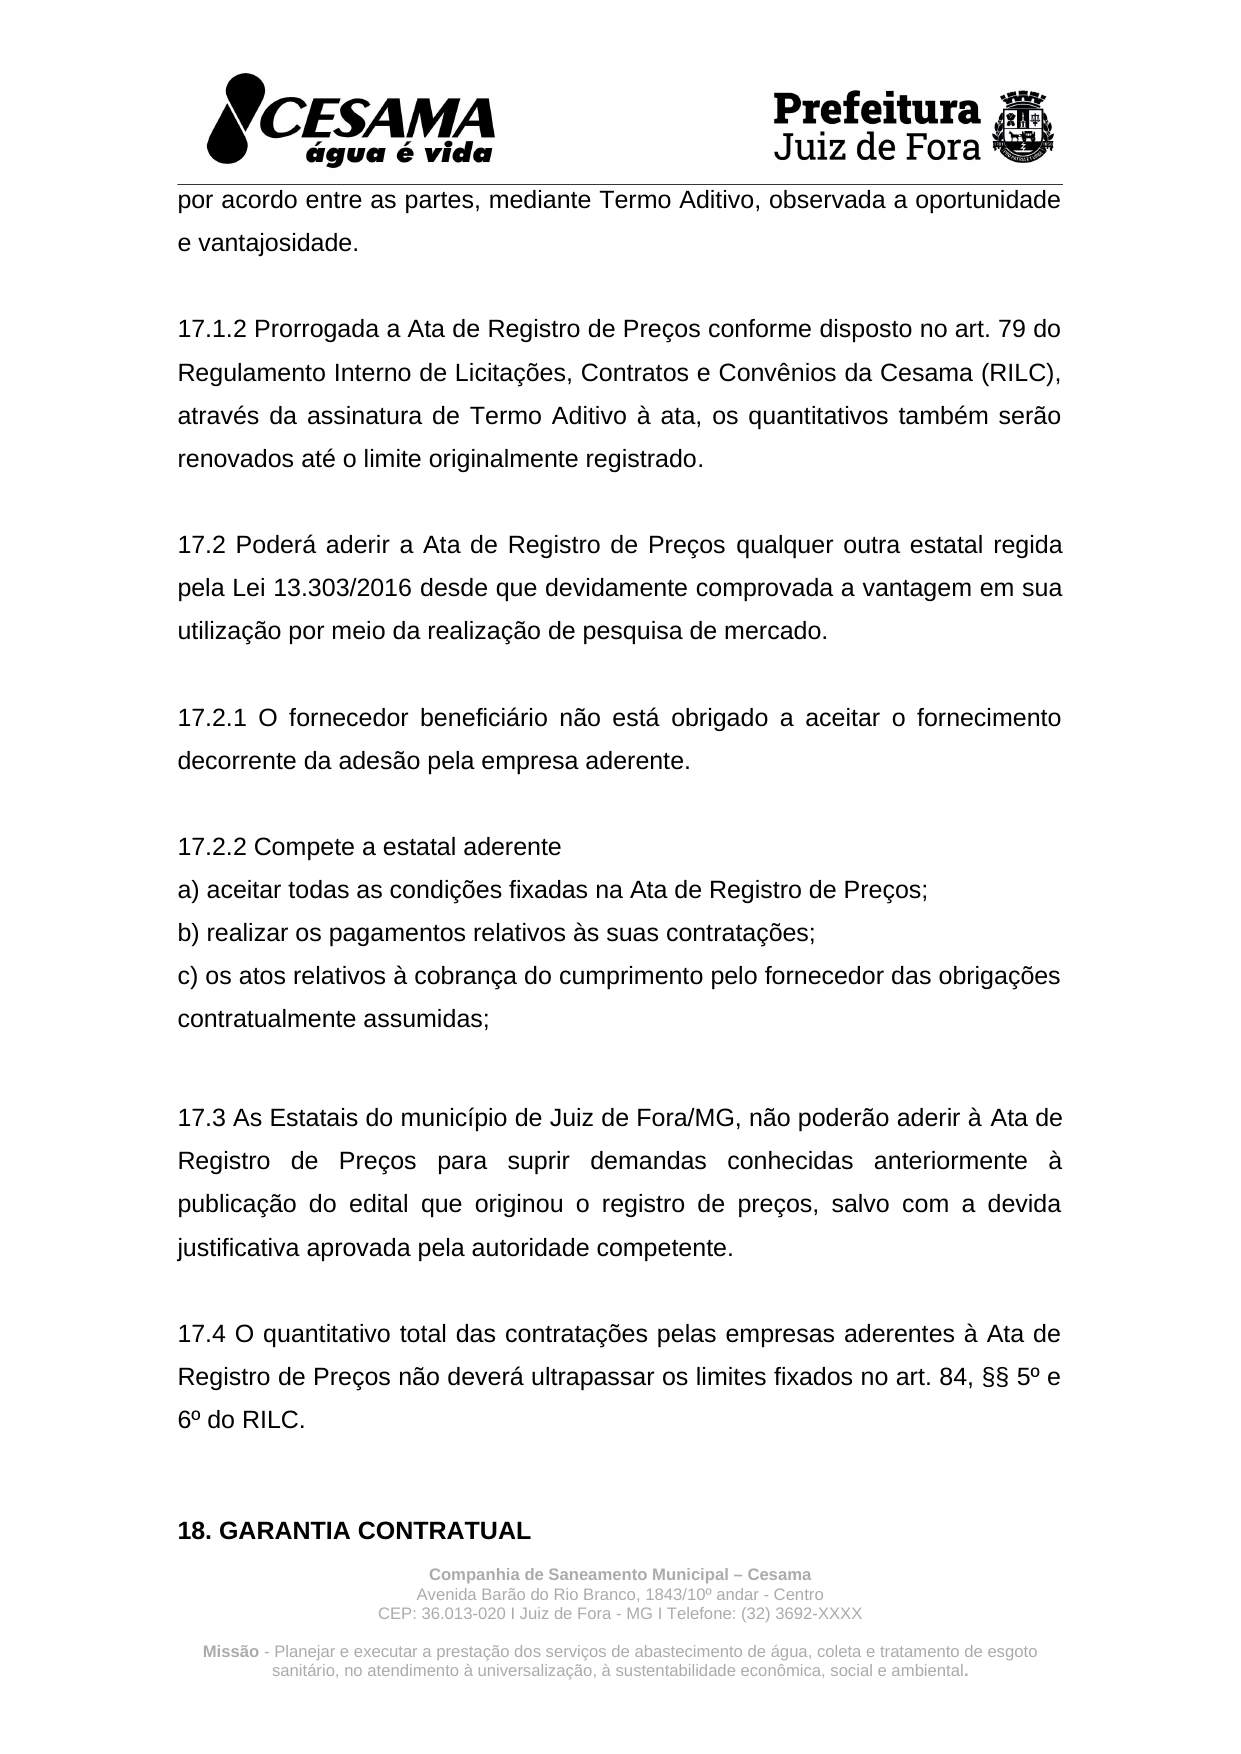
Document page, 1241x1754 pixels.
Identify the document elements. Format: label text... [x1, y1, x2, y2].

text 17.2.2 Compete a estatal aderente [177, 832, 1063, 861]
text a) aceitar todas as condições fixadas na Ata de Registro de Preços; [177, 875, 1063, 904]
text 17.1.2 Prorrogada a Ata de Registro de Preços conforme disposto no art. 79 do Regulamento Interno de Licitações, Contratos e Convênios da Cesama (RILC), através da assinatura de Termo Aditivo à ata, os quantitativos também serão renovados até o limite originalmente registrado. [177, 314, 1063, 472]
text 17.3 As Estatais do município de Juiz de Fora/MG, não poderão aderir à Ata de Registro de Preços para suprir demandas conhecidas anteriormente à publicação do edital que originou o registro de preços, salvo com a devida justificativa aprovada pela autoridade competente. [177, 1103, 1063, 1261]
text 17.2 Poderá aderir a Ata de Registro de Preços qualquer outra estatal regida pela Lei 13.303/2016 desde que devidamente comprovada a vantagem em sua utilização por meio da realização de pesquisa de mercado. [177, 530, 1063, 645]
text 17.2.1 O fornecedor beneficiário não está obrigado a aceitar o fornecimento decorrente da adesão pela empresa aderente. [177, 702, 1063, 774]
text 17.4 O quantitativo total das contratações pelas empresas aderentes à Ata de Registro de Preços não deverá ultrapassar os limites fixados no art. 84, §§ 5º e 6º do RILC. [177, 1319, 1063, 1434]
picture [177, 73, 1063, 185]
text b) realizar os pagamentos relativos às suas contratações; [177, 918, 1063, 947]
text 18. GARANTIA CONTRATUAL [177, 1516, 1063, 1545]
text c) os atos relativos à cobrança do cumprimento pelo fornecedor das obrigações contratualmente assumidas; [177, 961, 1063, 1033]
